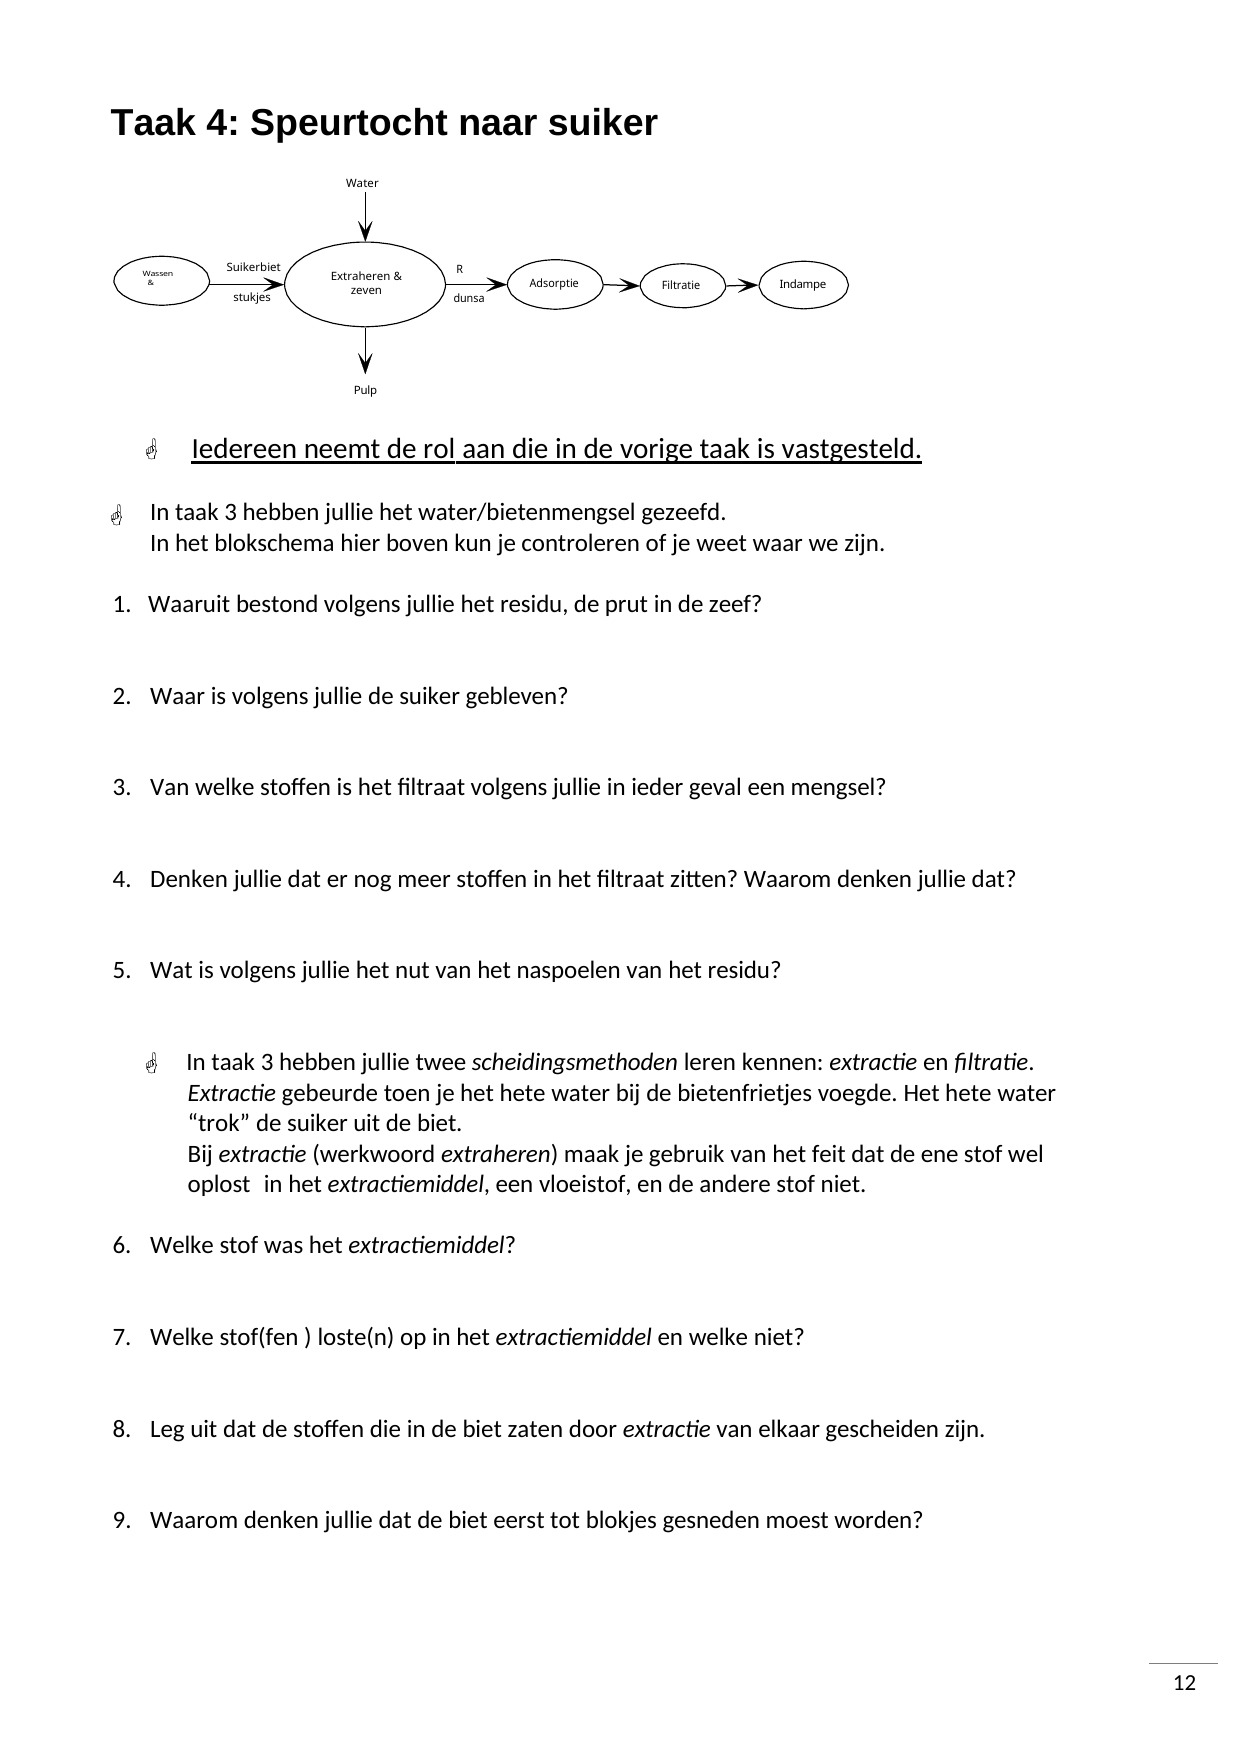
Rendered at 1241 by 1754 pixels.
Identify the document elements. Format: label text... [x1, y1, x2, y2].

text Water [346, 175, 1232, 191]
subtitle el Iedereen neemt de rol aan die in de vorige taak is vastgesteld. [150, 430, 1232, 466]
picture [137, 1045, 178, 1082]
text Pulp [354, 382, 1232, 398]
list Waarom denken jullie dat de biet eerst tot blokjes gesneden moest worden? [112, 1504, 1232, 1535]
list Leg uit dat de stoffen die in de biet zaten door extractie van elkaar gescheiden zijn. [112, 1413, 1232, 1443]
list Wat is volgens jullie het nut van het naspoelen van het residu? [112, 954, 1232, 985]
list Waaruit bestond volgens jullie het residu, de prut in de zeef? [112, 588, 1232, 619]
list Van welke stoffen is het filtraat volgens jullie in ieder geval een mengsel? [112, 771, 1232, 802]
text el In taak 3 hebben jullie het water/bietenmengsel gezeefd. [112, 496, 1232, 527]
list Welke stof was het extractiemiddel? [112, 1229, 1232, 1260]
list Waar is volgens jullie de suiker gebleven? [112, 680, 1232, 710]
subtitle Taak 4: Speurtocht naar suiker [110, 100, 1232, 143]
picture [137, 431, 178, 468]
text Extractie gebeurde toen je het hete water bij de bietenfrietjes voegde. Het hete water “trok” de suiker uit de biet. [187, 1077, 1112, 1138]
list Welke stof(fen ) loste(n) op in het extractiemiddel en welke niet? [112, 1321, 1232, 1351]
text Bij extractie (werkwoord extraheren) maak je gebruik van het feit dat de ene stof wel oplost in het extractiemiddel, een vloeistof, en de andere stof niet. [187, 1138, 1112, 1199]
text In het blokschema hier boven kun je controleren of je weet waar we zijn. [150, 527, 1232, 557]
picture [102, 497, 143, 535]
text el In taak 3 hebben jullie twee scheidingsmethoden leren kennen: extractie en filtratie. [178, 1046, 1232, 1077]
list Denken jullie dat er nog meer stoffen in het filtraat zitten? Waarom denken jullie dat? [112, 863, 1232, 893]
